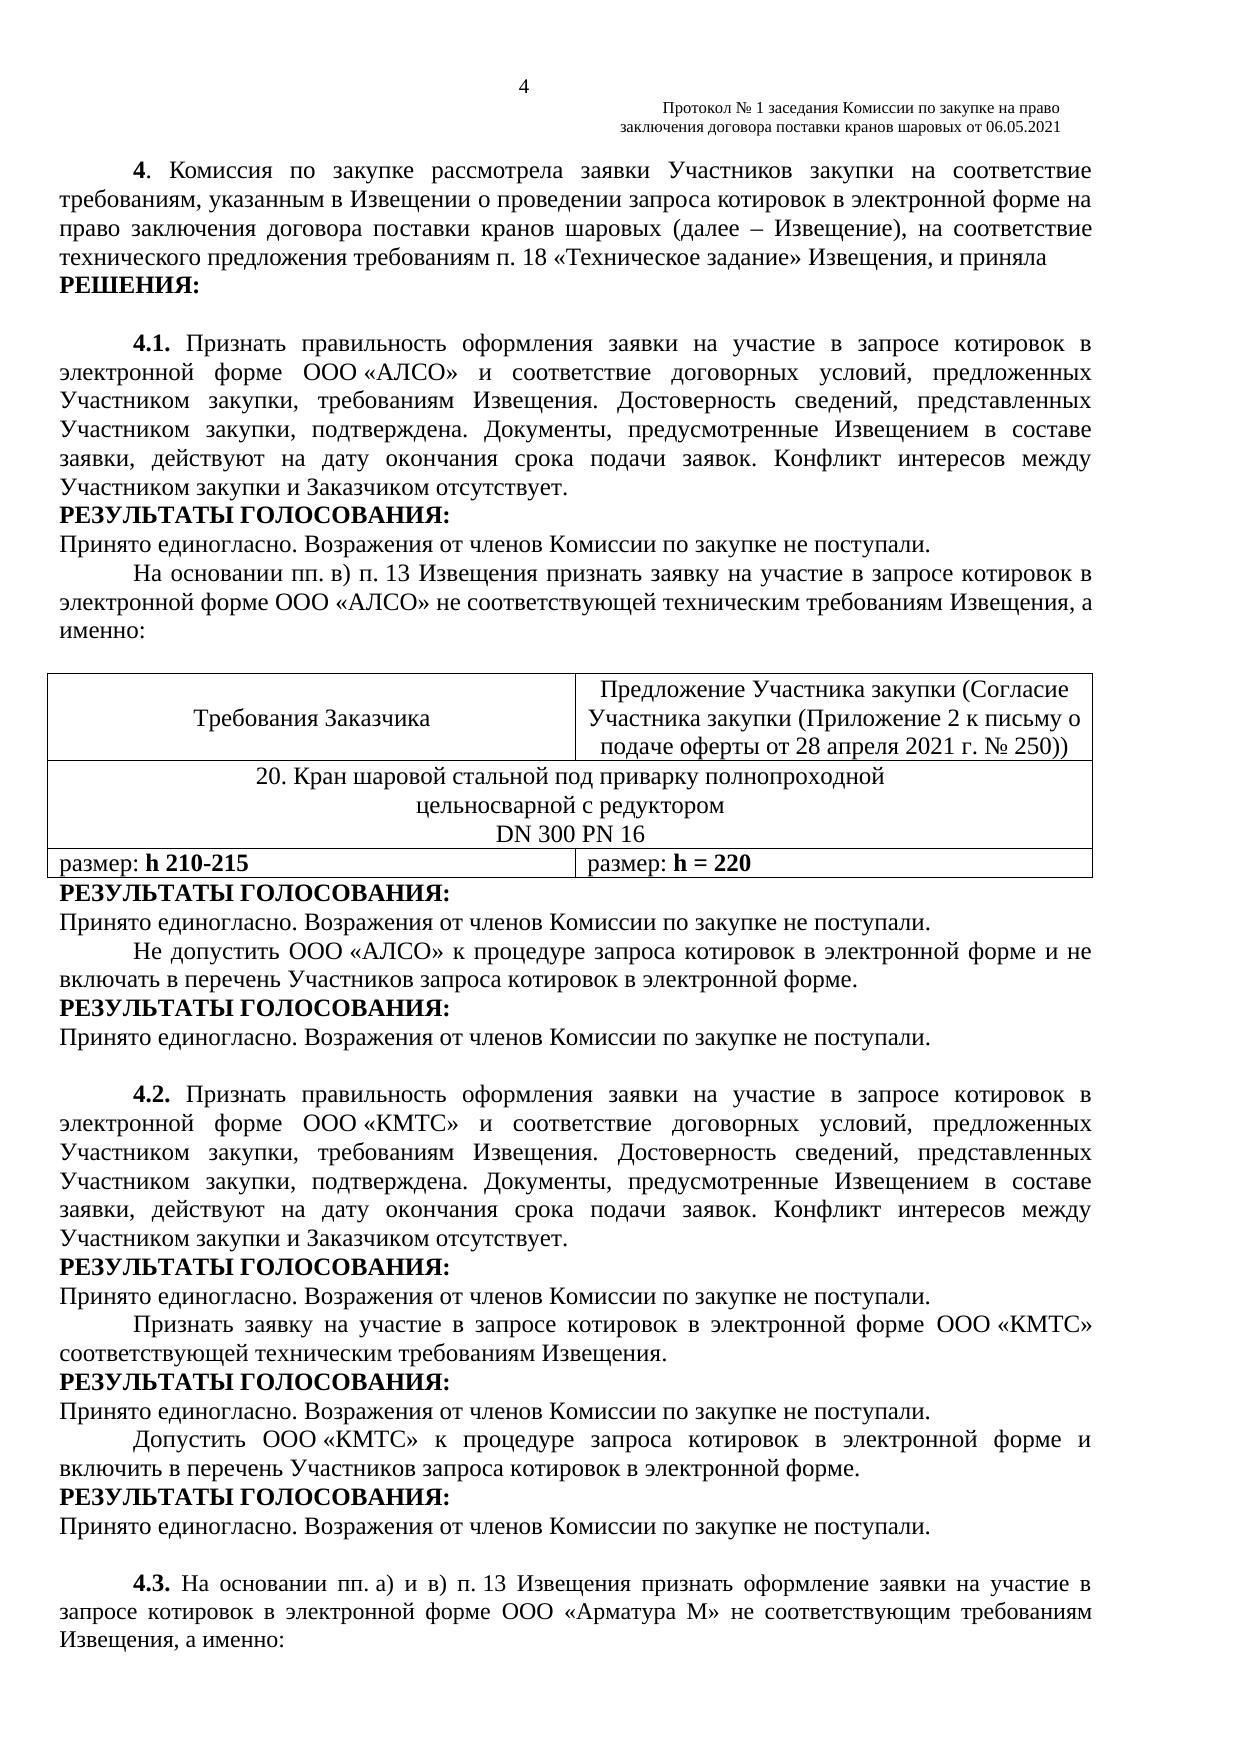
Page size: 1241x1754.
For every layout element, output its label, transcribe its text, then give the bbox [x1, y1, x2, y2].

table_header Требования Заказчика [48, 674, 575, 760]
table_cell размер: h = 220 [576, 849, 1092, 877]
text Принято единогласно. Возражения от членов Комиссии по закупке не поступали. [59, 907, 1092, 936]
table_cell 20. Кран шаровой стальной под приварку полнопроходной цельносварной с редуктором DN 300 PN 16 [48, 761, 1092, 847]
text 4.3. На основании пп. а) и в) п. 13 Извещения признать оформление заявки на участие в запросе котировок в электронной форме ООО «Арматура М» не соответствующим требованиям Извещения, а именно: [59, 1568, 1092, 1652]
text Принято единогласно. Возражения от членов Комиссии по закупке не поступали. [59, 1022, 1092, 1051]
text Допустить ООО «КМТС» к процедуре запроса котировок в электронной форме и включить в перечень Участников запроса котировок в электронной форме. [59, 1424, 1092, 1482]
text 4.1. Признать правильность оформления заявки на участие в запросе котировок в электронной форме ООО «АЛСО» и соответствие договорных условий, предложенных Участником закупки, требованиям Извещения. Достоверность сведений, представленных Участником закупки, подтверждена. Документы, предусмотренные Извещением в составе заявки, действуют на дату окончания срока подачи заявок. Конфликт интересов между Участником закупки и Заказчиком отсутствует. [59, 328, 1092, 500]
text РЕЗУЛЬТАТЫ ГОЛОСОВАНИЯ: [59, 878, 1092, 907]
text РЕЗУЛЬТАТЫ ГОЛОСОВАНИЯ: [59, 993, 1092, 1022]
text На основании пп. в) п. 13 Извещения признать заявку на участие в запросе котировок в электронной форме ООО «АЛСО» не соответствующей техническим требованиям Извещения, а именно: [59, 558, 1092, 644]
text Признать заявку на участие в запросе котировок в электронной форме ООО «КМТС» соответствующей техническим требованиям Извещения. [59, 1309, 1092, 1367]
subtitle 4. Комиссия по закупке рассмотрела заявки Участников закупки на соответствие требованиям, указанным в Извещении о проведении запроса котировок в электронной форме на право заключения договора поставки кранов шаровых (далее – Извещение), на соответствие технического предложения требованиям п. 18 «Техническое задание» Извещения, и приняла [59, 155, 1092, 270]
text Принято единогласно. Возражения от членов Комиссии по закупке не поступали. [59, 1511, 1092, 1539]
text Принято единогласно. Возражения от членов Комиссии по закупке не поступали. [59, 529, 1092, 558]
text 4.2. Признать правильность оформления заявки на участие в запросе котировок в электронной форме ООО «КМТС» и соответствие договорных условий, предложенных Участником закупки, требованиям Извещения. Достоверность сведений, представленных Участником закупки, подтверждена. Документы, предусмотренные Извещением в составе заявки, действуют на дату окончания срока подачи заявок. Конфликт интересов между Участником закупки и Заказчиком отсутствует. [59, 1079, 1092, 1252]
text Принято единогласно. Возражения от членов Комиссии по закупке не поступали. [59, 1281, 1092, 1309]
text РЕЗУЛЬТАТЫ ГОЛОСОВАНИЯ: [59, 500, 1092, 529]
text РЕЗУЛЬТАТЫ ГОЛОСОВАНИЯ: [59, 1367, 1092, 1396]
text РЕШЕНИЯ: [59, 270, 1092, 299]
text РЕЗУЛЬТАТЫ ГОЛОСОВАНИЯ: [59, 1252, 1092, 1281]
text Не допустить ООО «АЛСО» к процедуре запроса котировок в электронной форме и не включать в перечень Участников запроса котировок в электронной форме. [59, 936, 1092, 993]
table_header Предложение Участника закупки (Согласие Участника закупки (Приложение 2 к письму о подаче оферты от 28 апреля 2021 г. № 250)) [576, 674, 1092, 760]
text Принято единогласно. Возражения от членов Комиссии по закупке не поступали. [59, 1396, 1092, 1424]
text РЕЗУЛЬТАТЫ ГОЛОСОВАНИЯ: [59, 1482, 1092, 1511]
table_cell размер: h 210-215 [48, 849, 575, 877]
